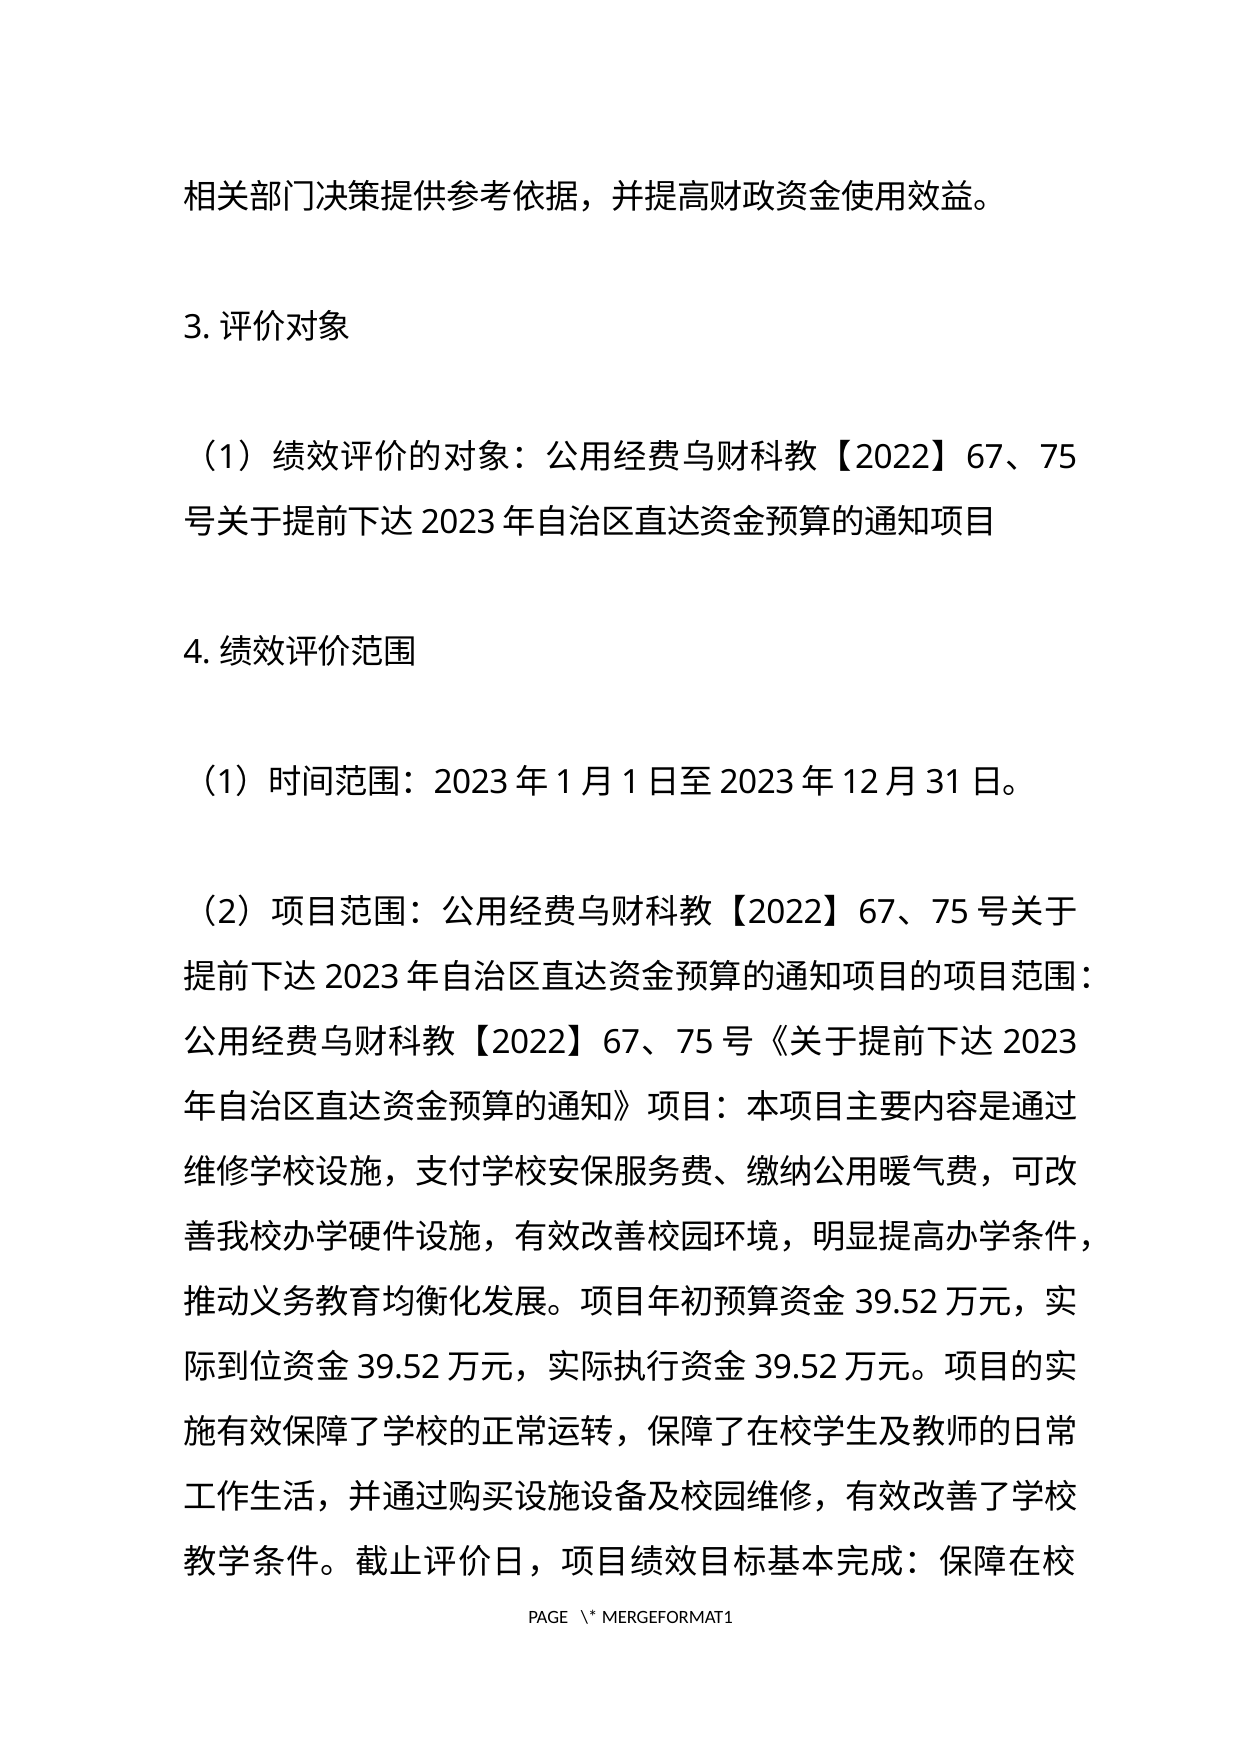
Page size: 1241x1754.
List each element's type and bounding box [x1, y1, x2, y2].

text [183, 162, 1078, 1592]
